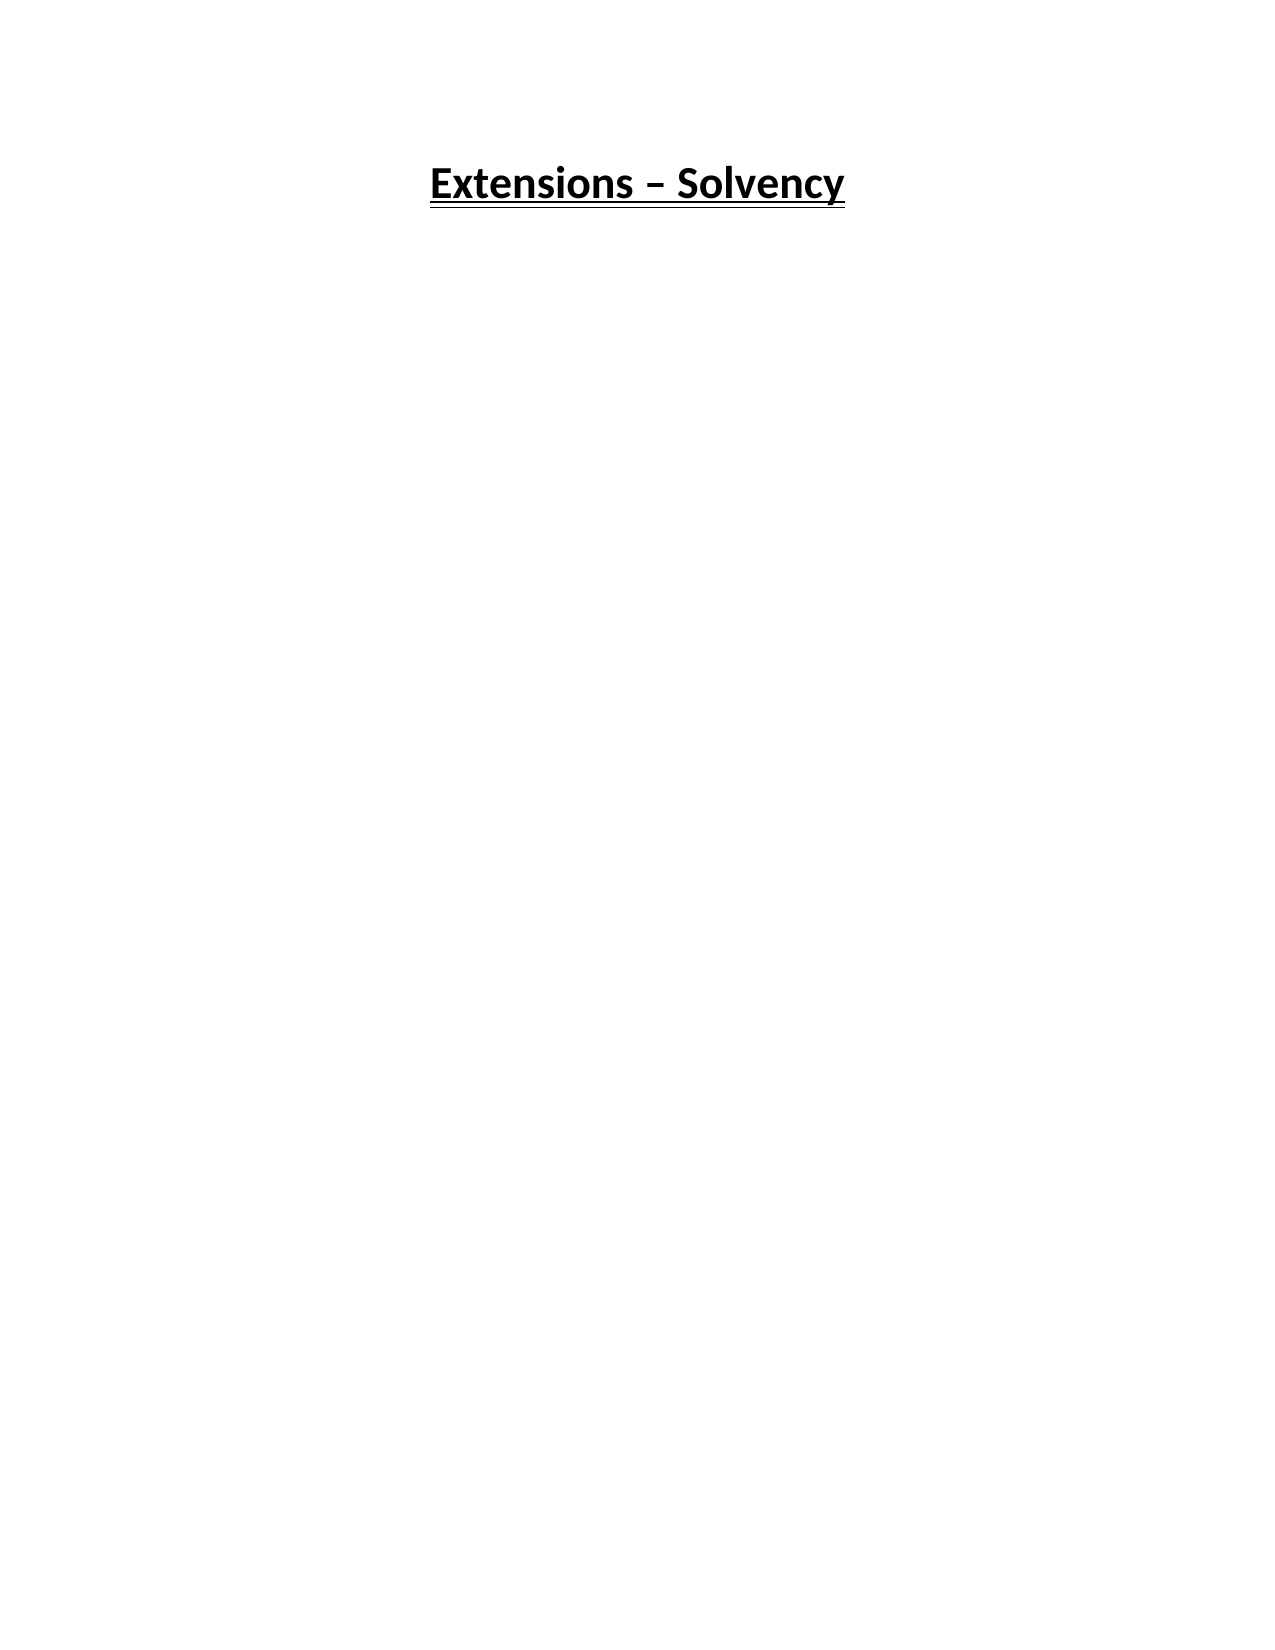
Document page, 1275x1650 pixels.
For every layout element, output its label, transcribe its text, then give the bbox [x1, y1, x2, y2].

subtitle Extensions – Solvency [150, 154, 1125, 210]
